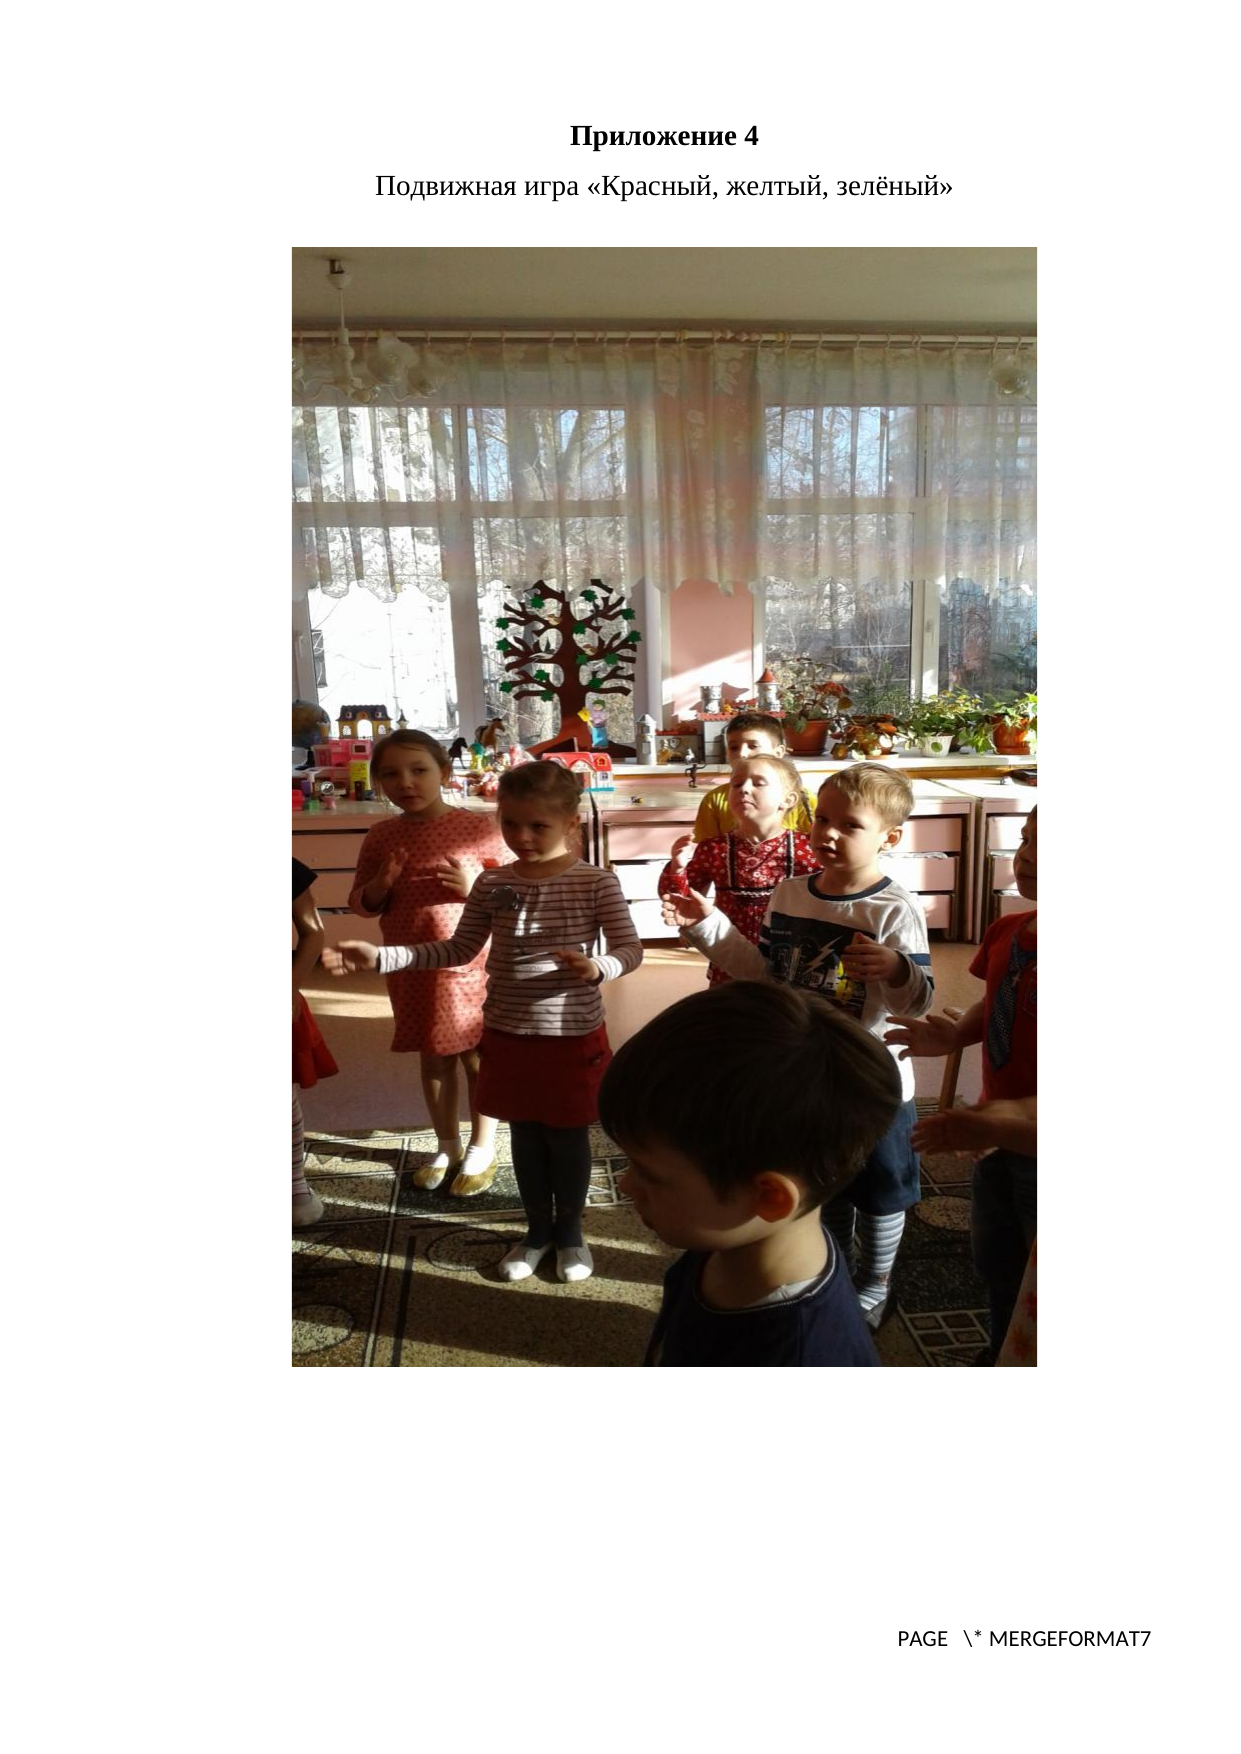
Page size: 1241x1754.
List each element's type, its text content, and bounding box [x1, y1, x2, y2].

text Подвижная игра «Красный, желтый, зелёный» [177, 168, 1152, 202]
text Приложение 4 [177, 118, 1152, 152]
picture [291, 247, 1038, 1367]
